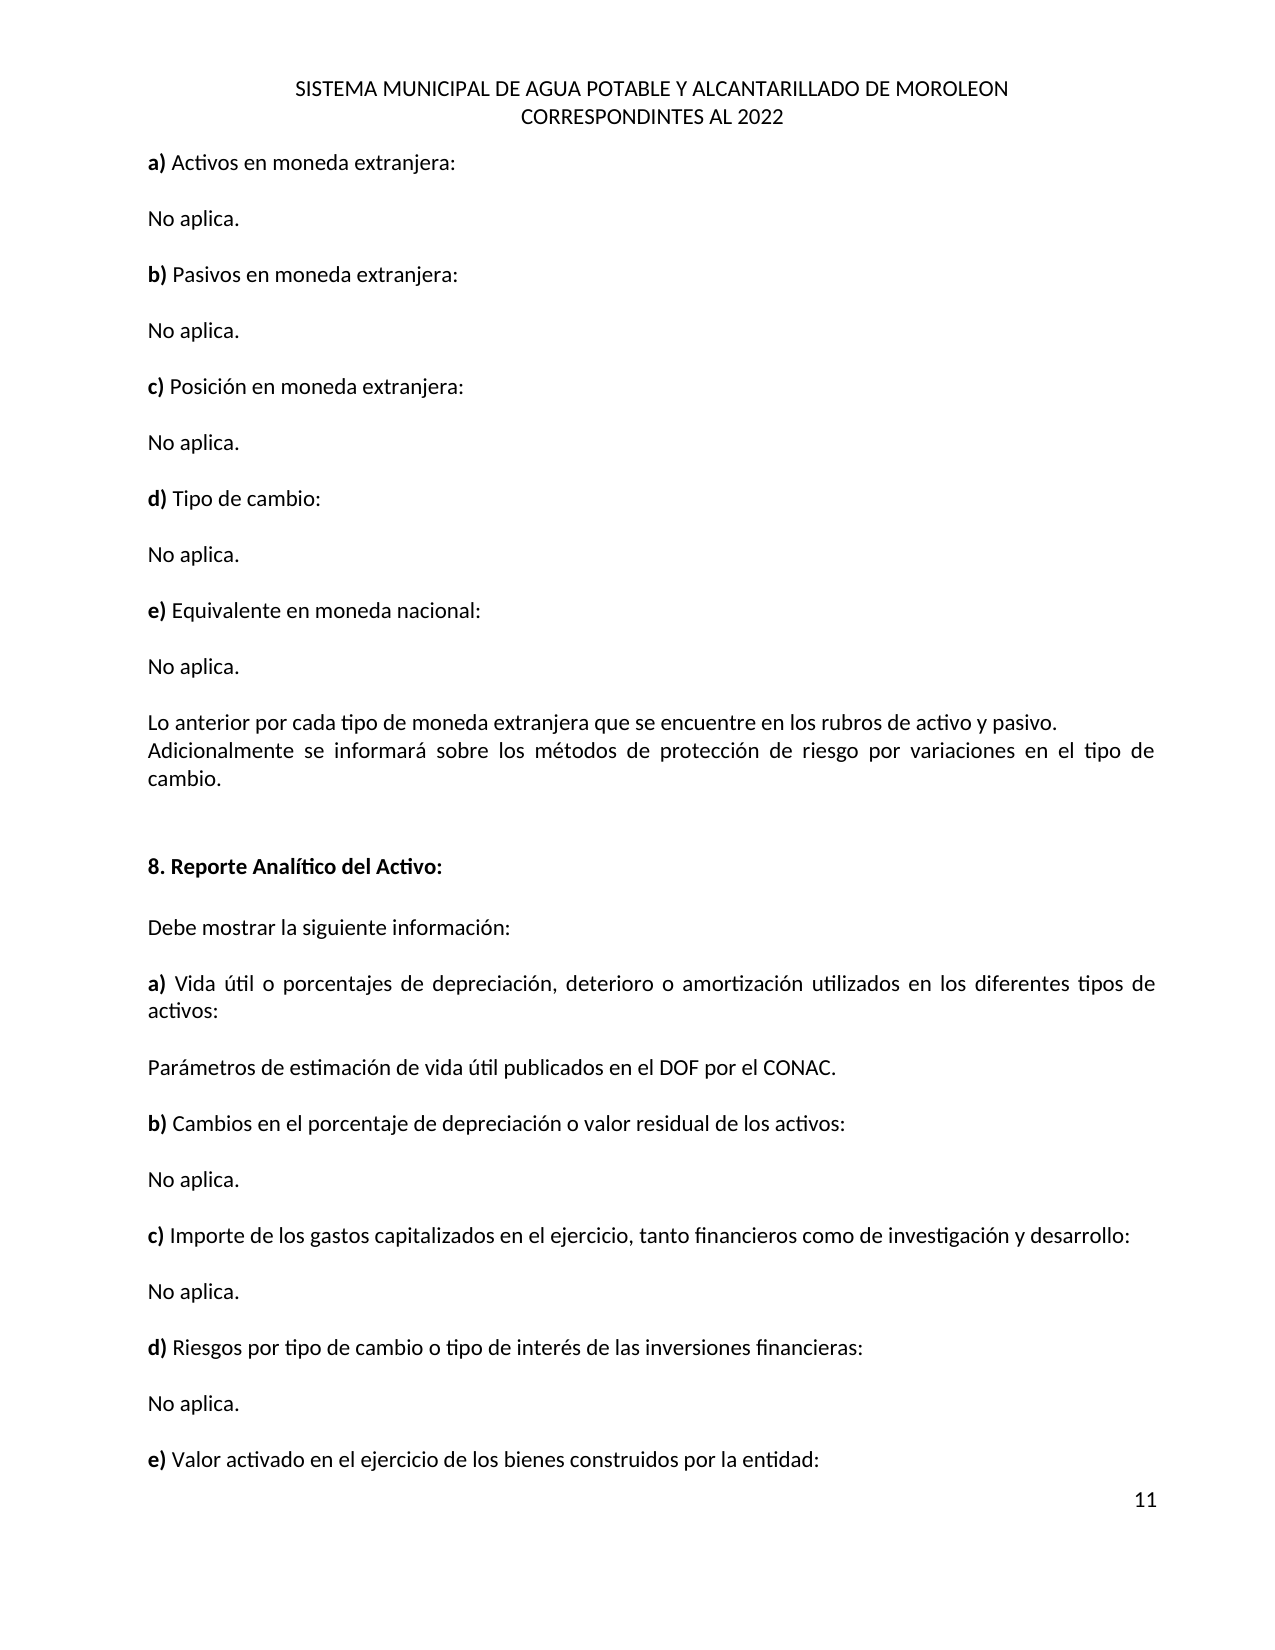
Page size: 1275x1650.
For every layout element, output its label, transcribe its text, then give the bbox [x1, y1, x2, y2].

text a) Vida útil o porcentajes de depreciación, deterioro o amortización utilizados en los diferentes tipos de activos: [148, 969, 1157, 1025]
text Adicionalmente se informará sobre los métodos de protección de riesgo por variaciones en el tipo de cambio. [148, 736, 1157, 792]
text Debe mostrar la siguiente información: [148, 913, 1157, 941]
subtitle 8. Reporte Analítico del Activo: [148, 852, 1157, 880]
text d) Tipo de cambio: [148, 484, 1157, 512]
text c) Posición en moneda extranjera: [148, 372, 1157, 400]
text No aplica. [148, 540, 1157, 568]
text No aplica. [148, 1165, 1157, 1193]
text c) Importe de los gastos capitalizados en el ejercicio, tanto financieros como de investigación y desarrollo: [148, 1221, 1157, 1249]
text Parámetros de estimación de vida útil publicados en el DOF por el CONAC. [148, 1053, 1157, 1081]
text e) Equivalente en moneda nacional: [148, 596, 1157, 624]
text d) Riesgos por tipo de cambio o tipo de interés de las inversiones financieras: [148, 1333, 1157, 1361]
text e) Valor activado en el ejercicio de los bienes construidos por la entidad: [148, 1445, 1157, 1473]
text No aplica. [148, 652, 1157, 680]
text No aplica. [148, 1389, 1157, 1417]
text No aplica. [148, 316, 1157, 344]
text b) Cambios en el porcentaje de depreciación o valor residual de los activos: [148, 1109, 1157, 1137]
text a) Activos en moneda extranjera: [148, 148, 1157, 176]
text No aplica. [148, 204, 1157, 232]
text No aplica. [148, 428, 1157, 456]
text Lo anterior por cada tipo de moneda extranjera que se encuentre en los rubros de activo y pasivo. [148, 708, 1157, 736]
text No aplica. [148, 1277, 1157, 1305]
text b) Pasivos en moneda extranjera: [148, 260, 1157, 288]
